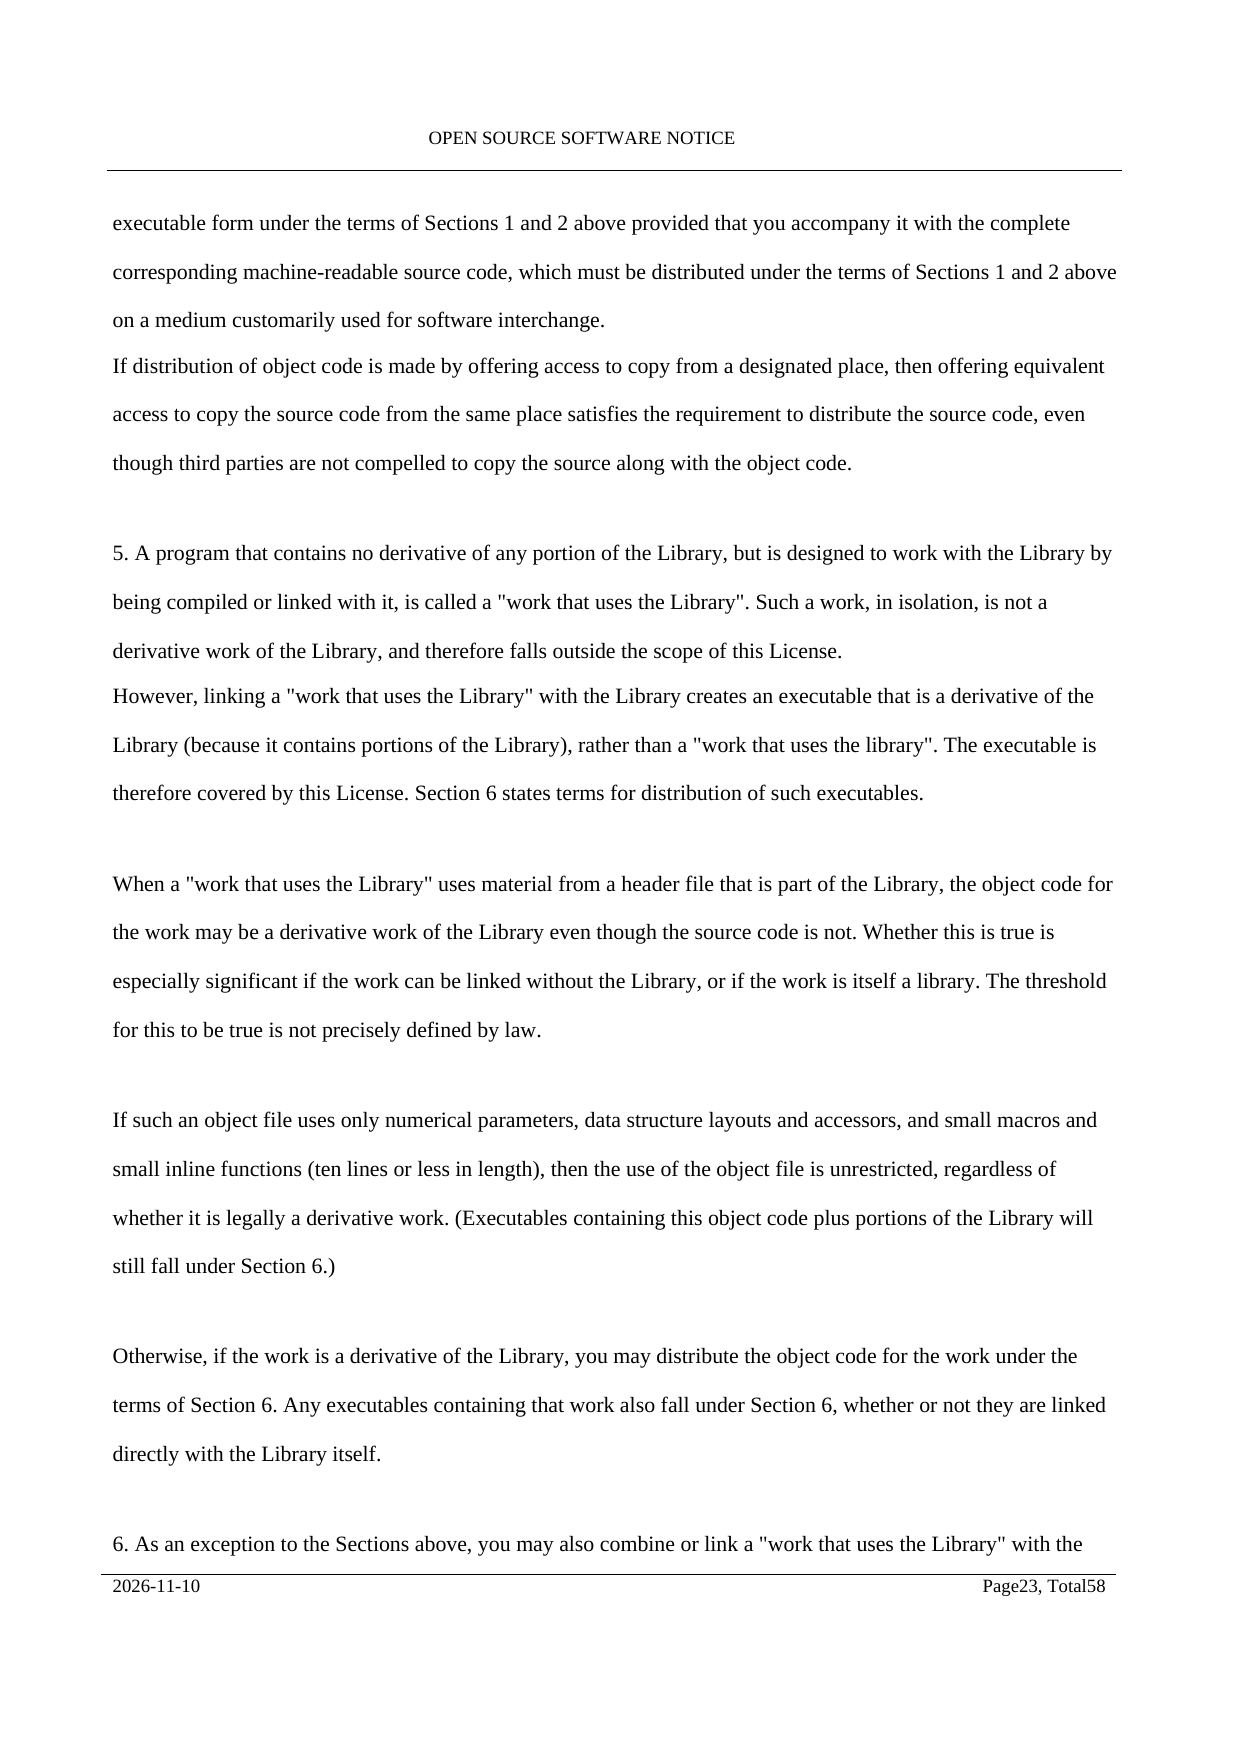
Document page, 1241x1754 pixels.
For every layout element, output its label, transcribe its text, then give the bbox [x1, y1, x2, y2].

text 5. A program that contains no derivative of any portion of the Library, but is designed to work with the Library by being compiled or linked with it, is called a "work that uses the Library". Such a work, in isolation, is not a derivative work of the Library, and therefore falls outside the scope of this License. [112, 537, 1128, 667]
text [112, 206, 1128, 336]
text If such an object file uses only numerical parameters, data structure layouts and accessors, and small macros and small inline functions (ten lines or less in length), then the use of the object file is unrestricted, regardless of whether it is legally a derivative work. (Executables containing this object code plus portions of the Library will still fall under Section 6.) [112, 1103, 1128, 1282]
text If distribution of object code is made by offering access to copy from a designated place, then offering equivalent access to copy the source code from the same place satisfies the requirement to distribute the source code, even though third parties are not compelled to copy the source along with the object code. [112, 349, 1128, 479]
text However, linking a "work that uses the Library" with the Library creates an executable that is a derivative of the Library (because it contains portions of the Library), rather than a "work that uses the library". The executable is therefore covered by this License. Section 6 states terms for distribution of such executables. [112, 679, 1128, 809]
text When a "work that uses the Library" uses material from a header file that is part of the Library, the object code for the work may be a derivative work of the Library even though the source code is not. Whether this is true is especially significant if the work can be linked without the Library, or if the work is itself a library. The threshold for this to be true is not precisely defined by law. [112, 867, 1128, 1046]
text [112, 1528, 1128, 1560]
text Otherwise, if the work is a derivative of the Library, you may distribute the object code for the work under the terms of Section 6. Any executables containing that work also fall under Section 6, whether or not they are linked directly with the Library itself. [112, 1340, 1128, 1470]
